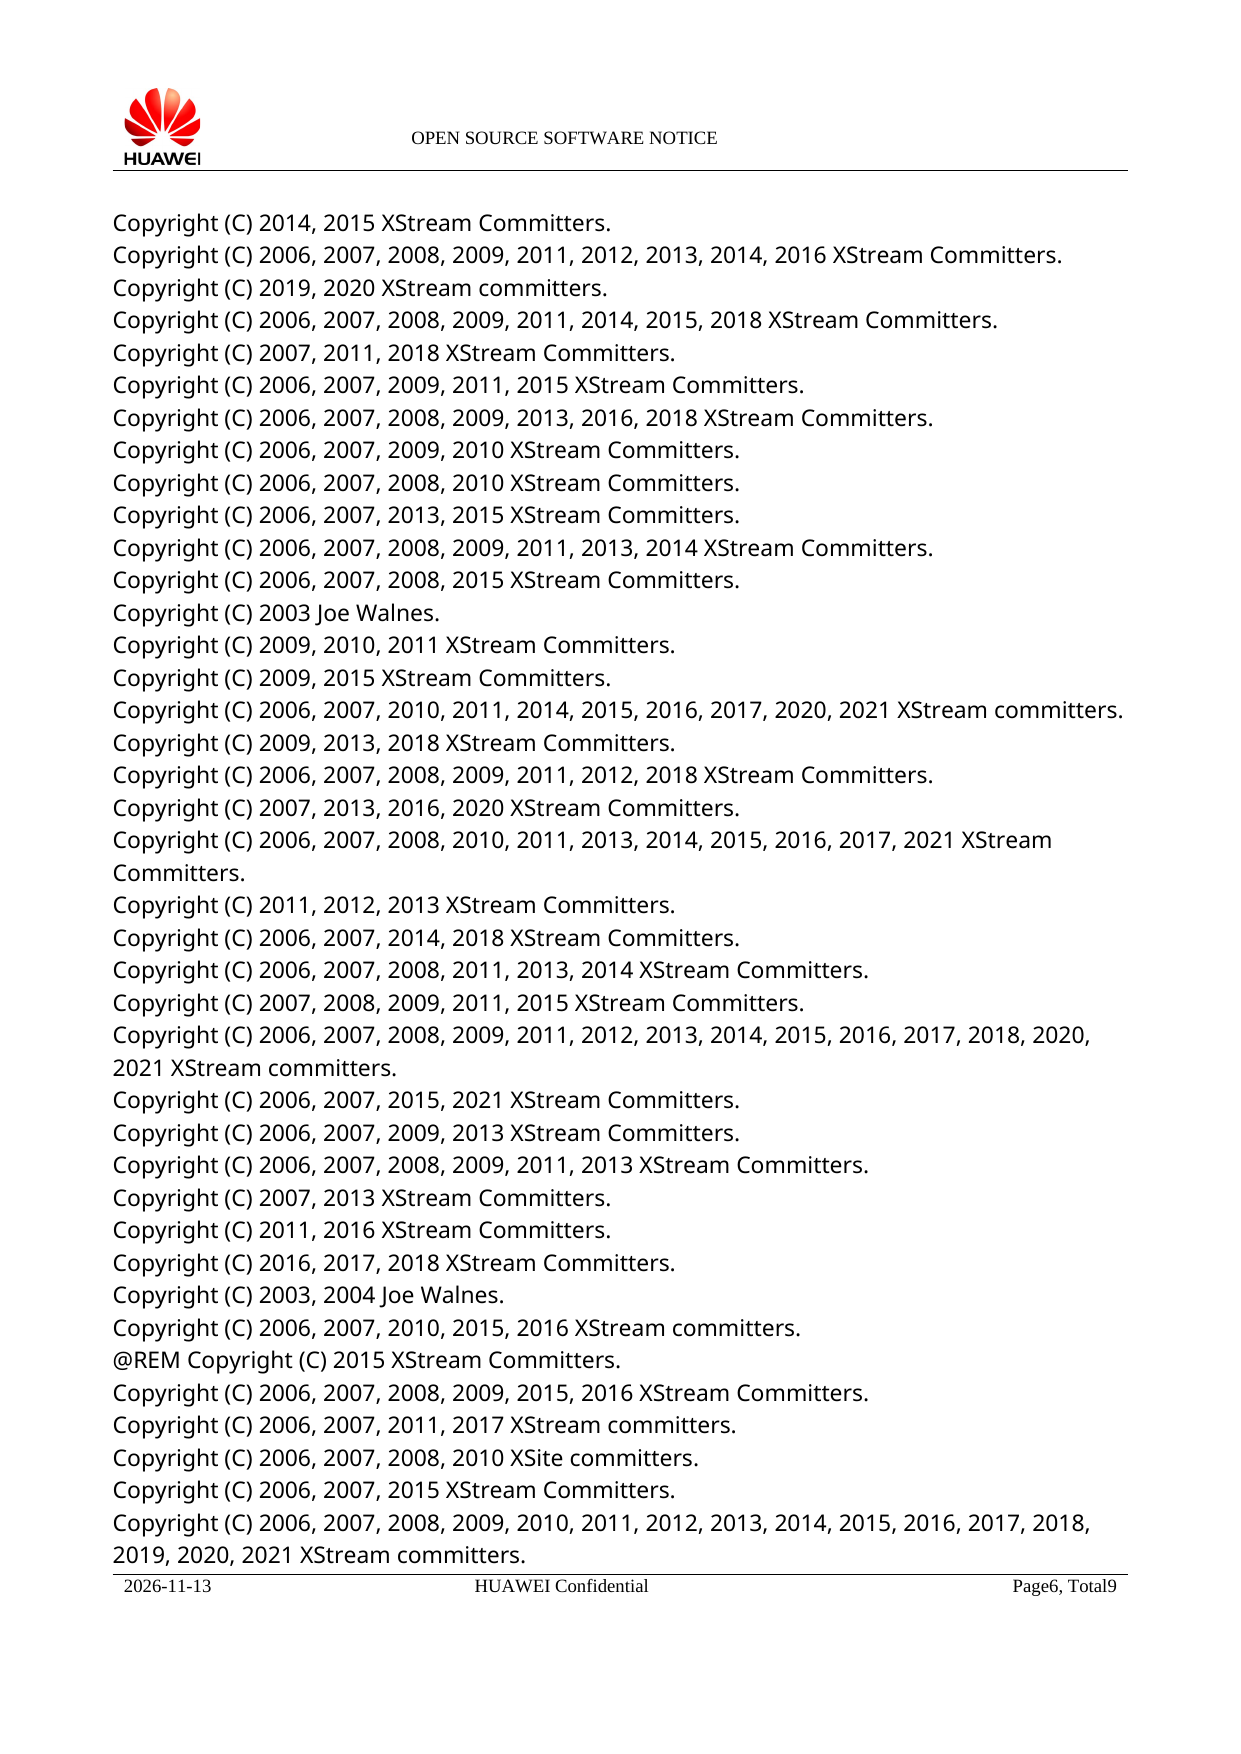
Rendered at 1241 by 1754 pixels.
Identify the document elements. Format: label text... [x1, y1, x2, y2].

picture [124, 88, 201, 165]
